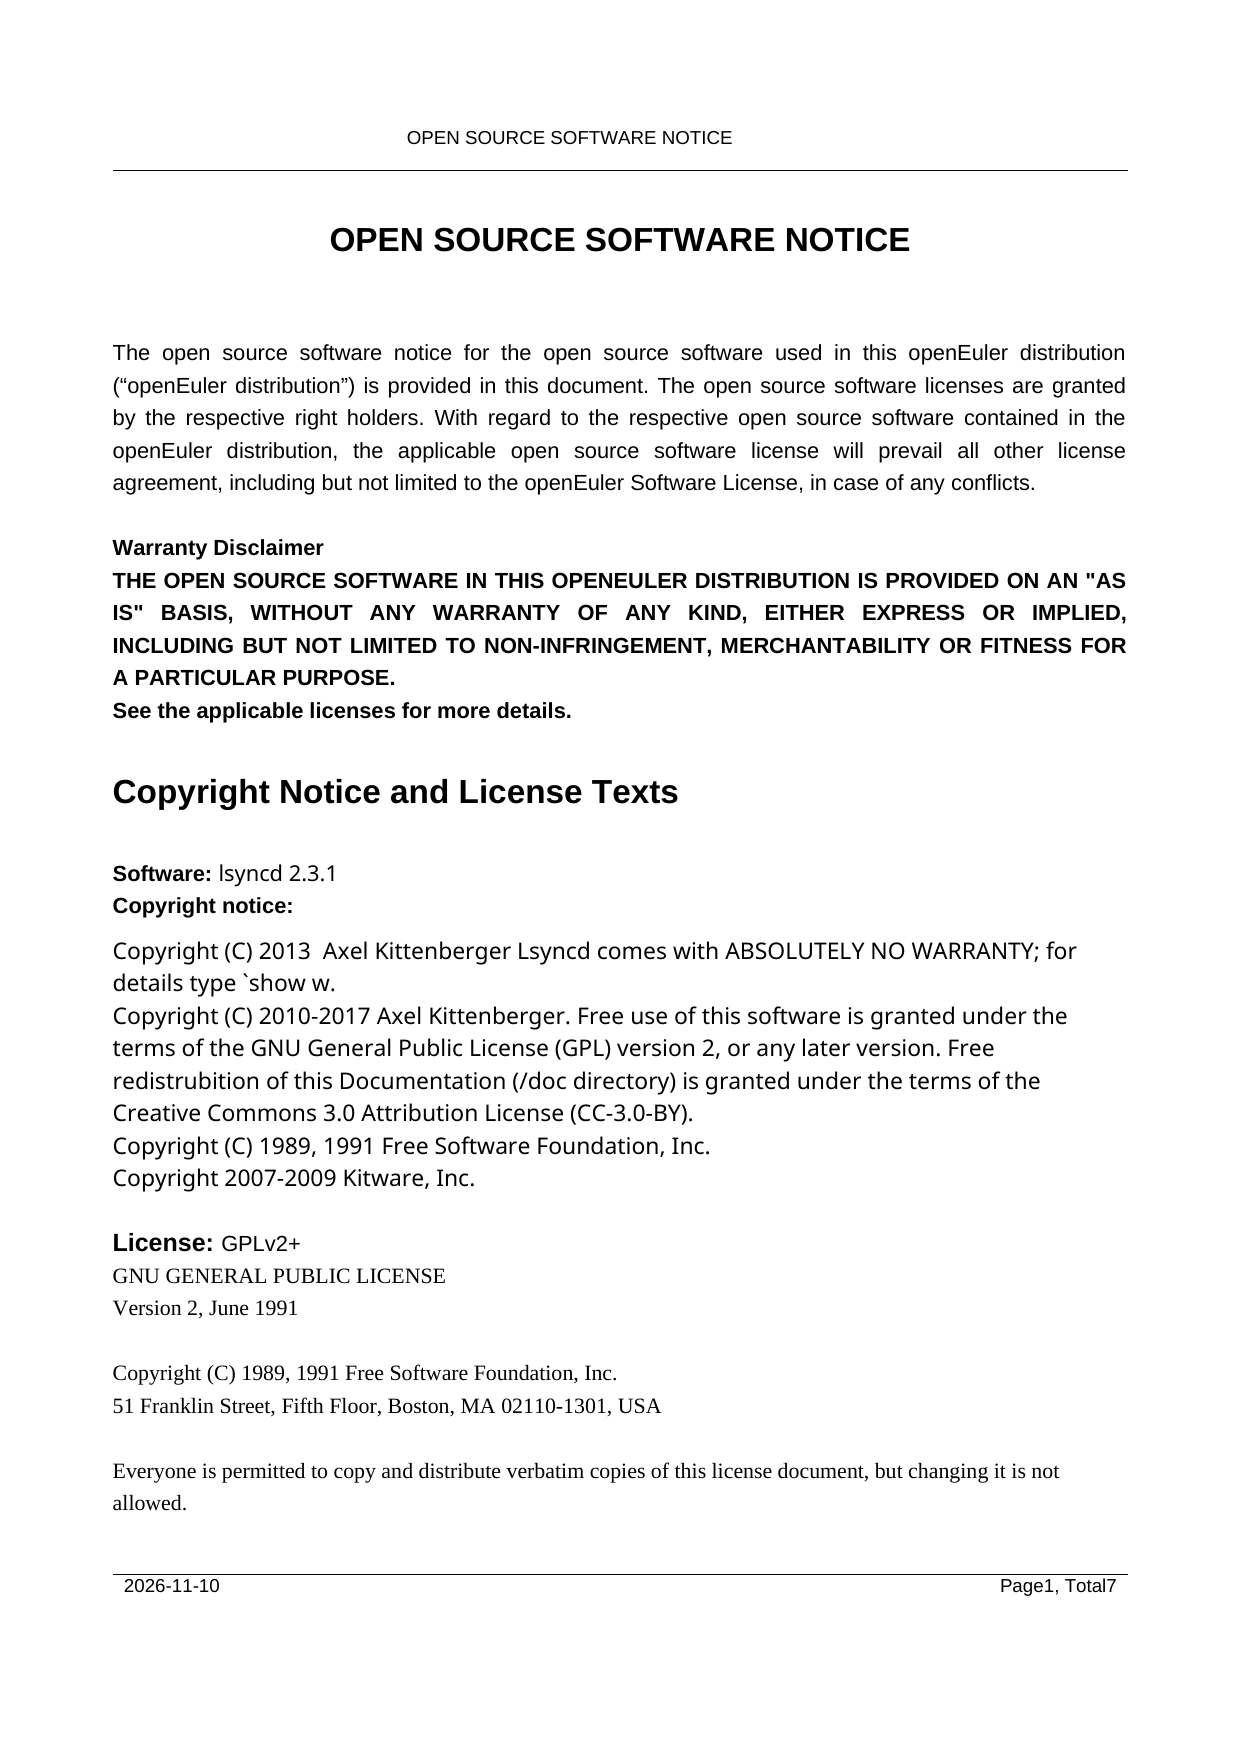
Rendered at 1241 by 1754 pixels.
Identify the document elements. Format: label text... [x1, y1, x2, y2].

text THE OPEN SOURCE SOFTWARE IN THIS OPENEULER DISTRIBUTION IS PROVIDED ON AN "AS IS" BASIS, WITHOUT ANY WARRANTY OF ANY KIND, EITHER EXPRESS OR IMPLIED, INCLUDING BUT NOT LIMITED TO NON-INFRINGEMENT, MERCHANTABILITY OR FITNESS FOR A PARTICULAR PURPOSE. See the applicable licenses for more details. [112, 564, 1128, 726]
text OPEN SOURCE SOFTWARE NOTICE [112, 206, 1128, 271]
text Warranty Disclaimer [112, 531, 1128, 564]
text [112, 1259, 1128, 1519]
title Software: lsyncd 2.3.1 [112, 856, 1128, 889]
text Copyright Notice and License Texts [112, 759, 1128, 824]
text Copyright (C) 2013 Axel Kittenberger Lsyncd comes with ABSOLUTELY NO WARRANTY; for details type `show w. Copyright (C) 2010-2017 Axel Kittenberger. Free use of this software is granted under the terms of the GNU General Public License (GPL) version 2, or any later version. Free redistrubition of this Documentation (/doc directory) is granted under the terms of the Creative Commons 3.0 Attribution License (CC-3.0-BY). Copyright (C) 1989, 1991 Free Software Foundation, Inc. Copyright 2007-2009 Kitware, Inc. [112, 934, 1128, 1226]
text The open source software notice for the open source software used in this openEuler distribution (“openEuler distribution”) is provided in this document. The open source software licenses are granted by the respective right holders. With regard to the respective open source software contained in the openEuler distribution, the applicable open source software license will prevail all other license agreement, including but not limited to the openEuler Software License, in case of any conflicts. [112, 336, 1128, 499]
text Copyright notice: [112, 889, 1128, 921]
text License: GPLv2+ [112, 1226, 1128, 1259]
